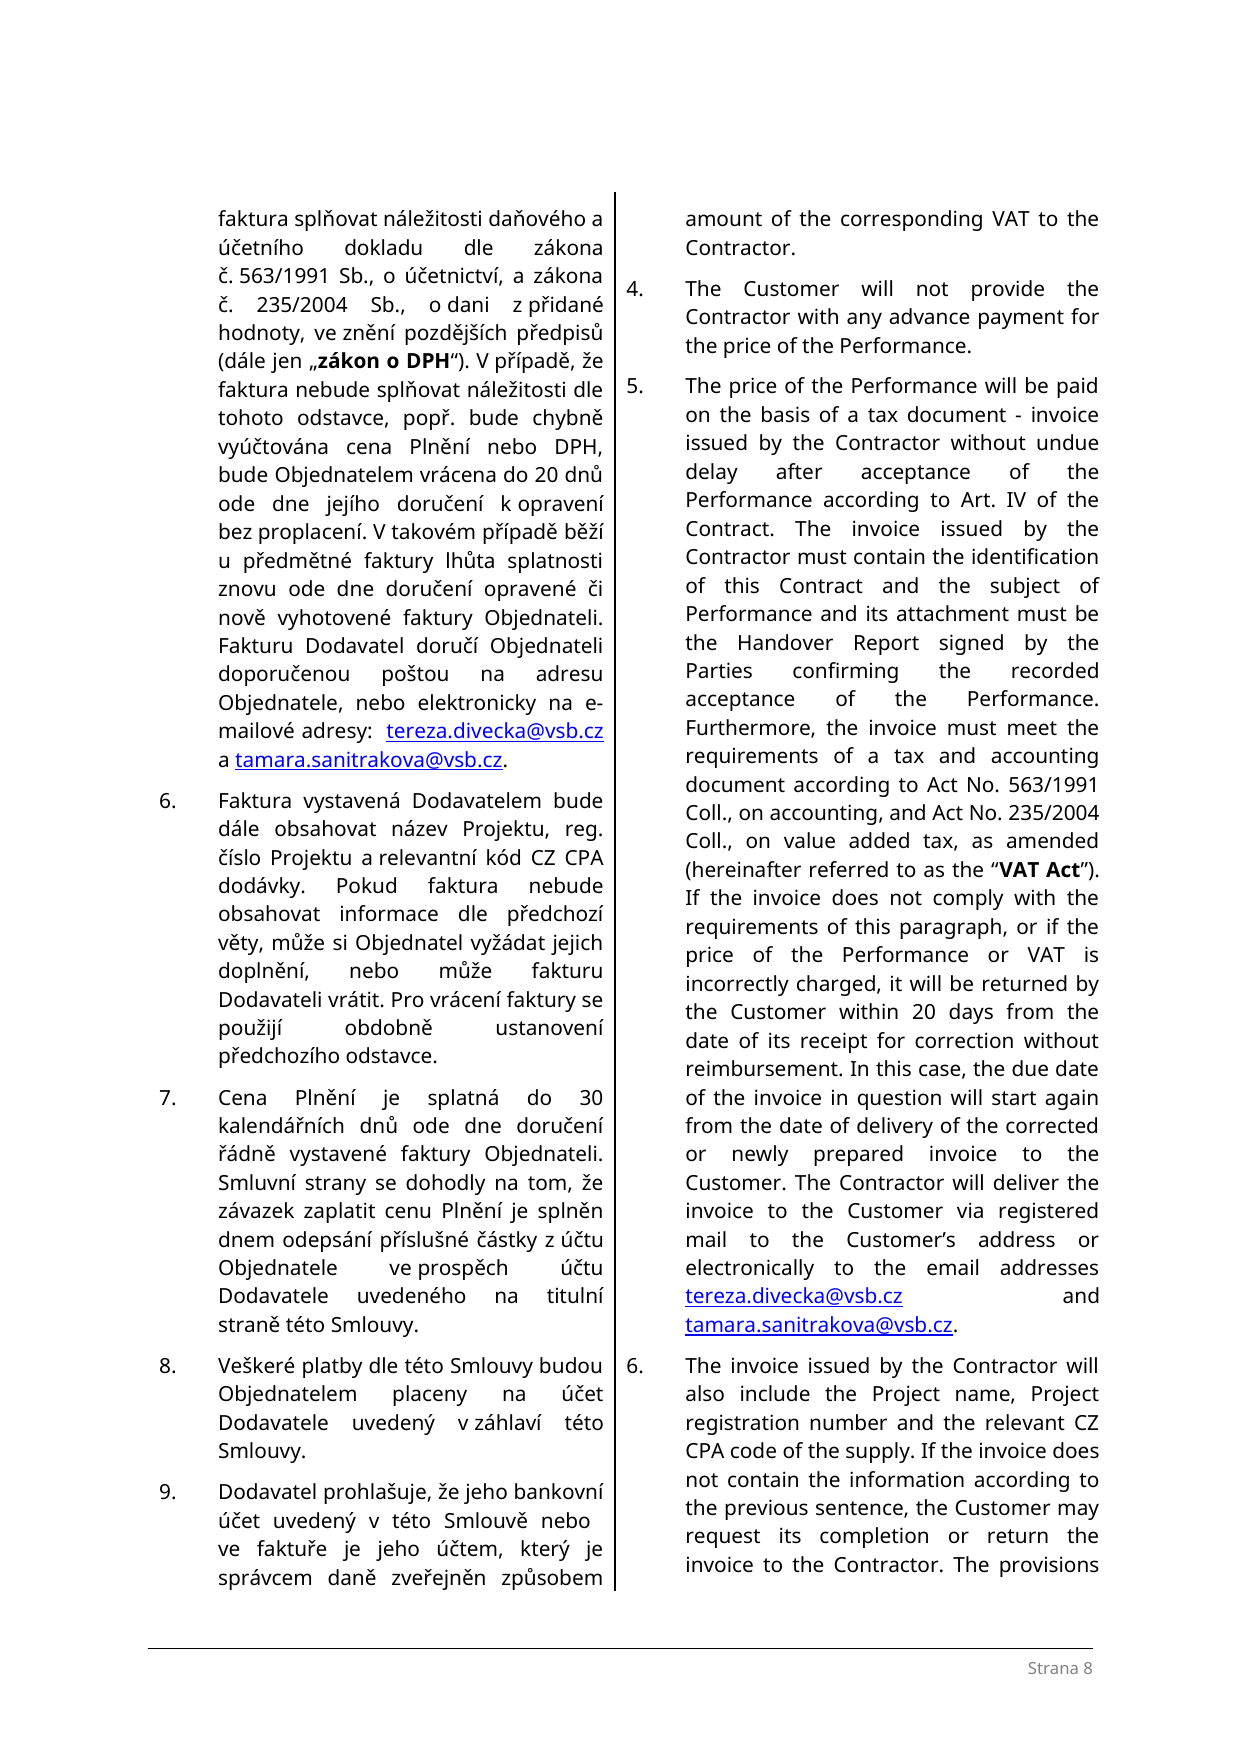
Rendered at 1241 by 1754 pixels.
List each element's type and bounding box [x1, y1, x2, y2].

table_header [148, 192, 614, 1591]
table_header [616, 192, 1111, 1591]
